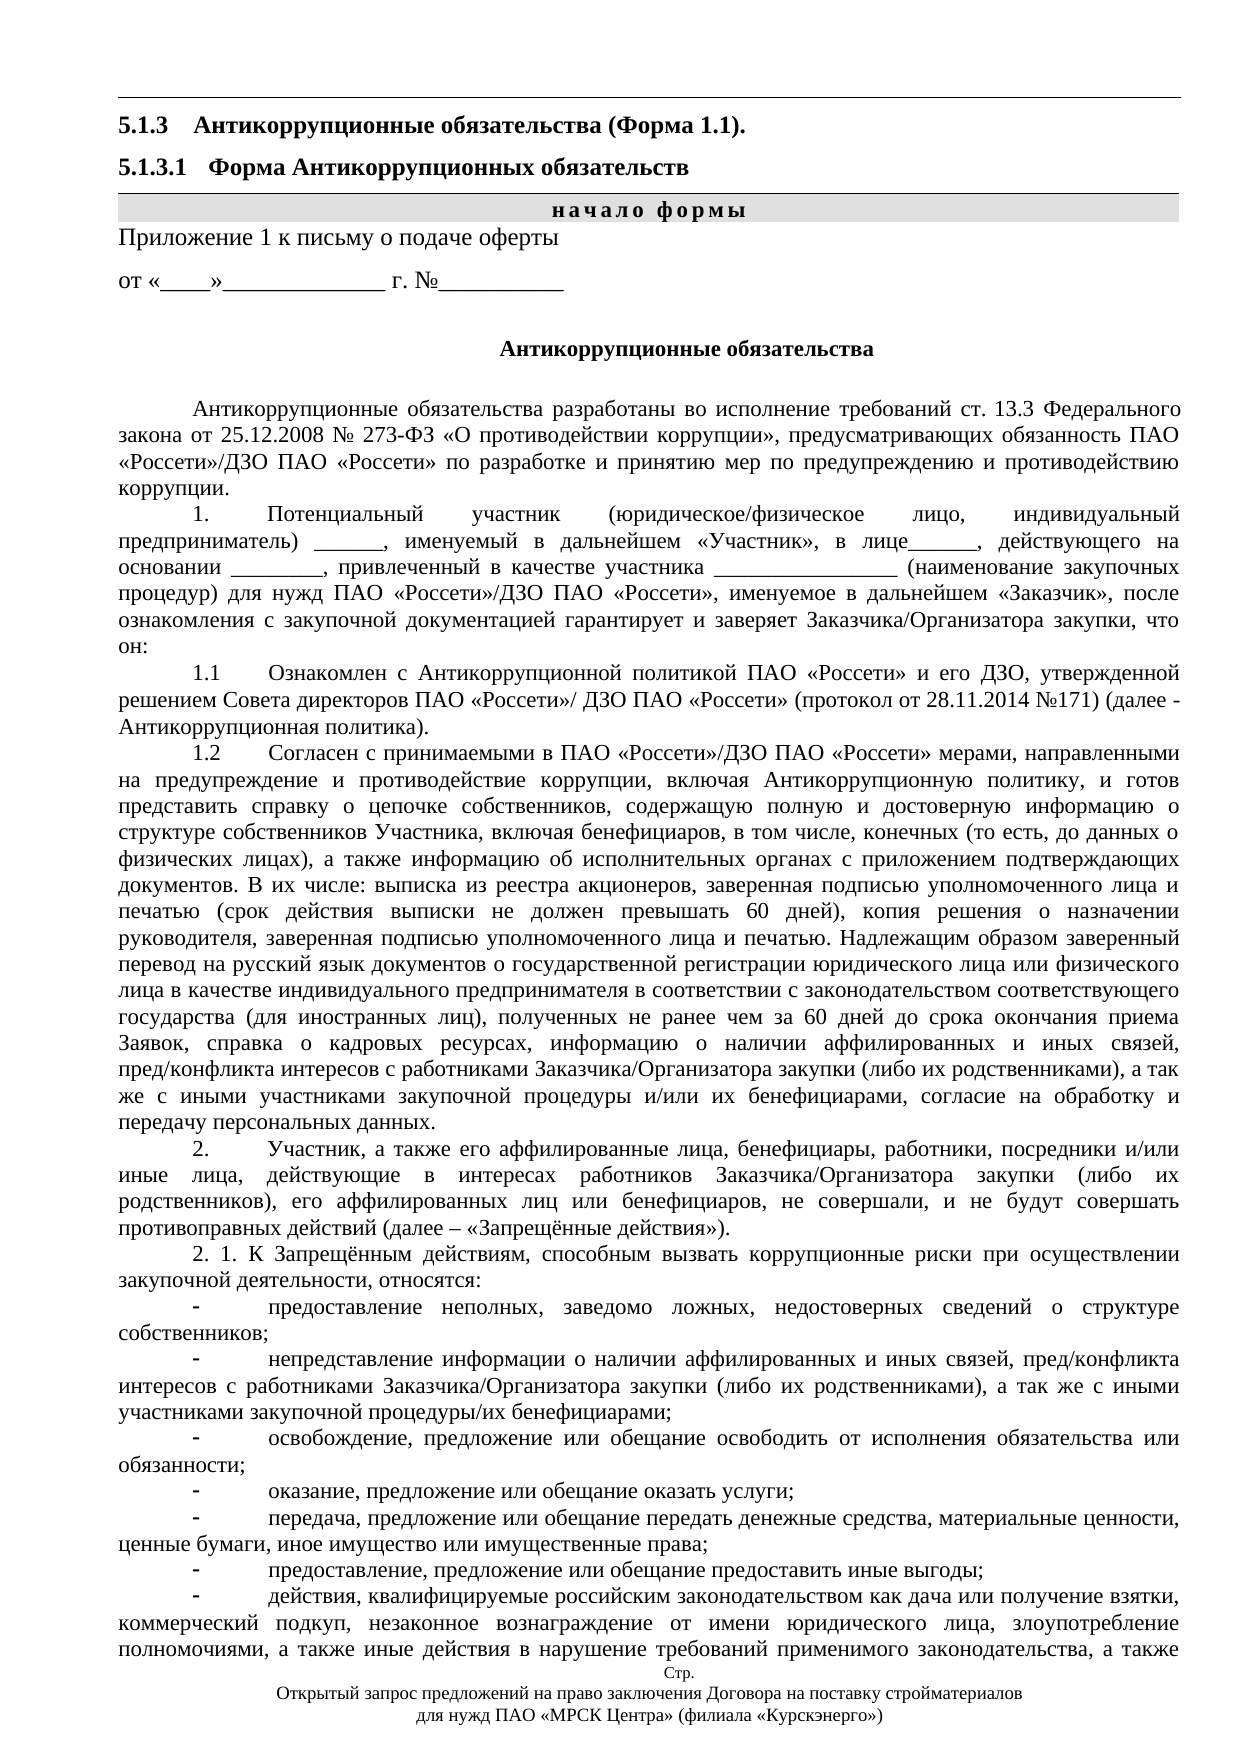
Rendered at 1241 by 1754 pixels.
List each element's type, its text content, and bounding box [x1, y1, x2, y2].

list предоставление неполных, заведомо ложных, недостоверных сведений о структуре собственников; [118, 1293, 1181, 1345]
text 1.1 Ознакомлен с Антикоррупционной политикой ПАО «Россети» и его ДЗО, утвержденной решением Совета директоров ПАО «Россети»/ ДЗО ПАО «Россети» (протокол от 28.11.2014 №171) (далее - Антикоррупционная политика). [118, 658, 1181, 739]
text начало формы [118, 194, 1179, 222]
list передача, предложение или обещание передать денежные средства, материальные ценности, ценные бумаги, иное имущество или имущественные права; [118, 1503, 1181, 1556]
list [118, 1583, 1181, 1662]
subtitle Антикоррупционные обязательства (Форма 1.1). [118, 111, 1181, 139]
text Антикоррупционные обязательства разработаны во исполнение требований ст. 13.3 Федерального закона от 25.12.2008 № 273-ФЗ «О противодействии коррупции», предусматривающих обязанность ПАО «Россети»/ДЗО ПАО «Россети» по разработке и принятию мер по предупреждению и противодействию коррупции. [118, 395, 1181, 500]
text 2. 1. К Запрещённым действиям, способным вызвать коррупционные риски при осуществлении закупочной деятельности, относятся: [118, 1240, 1181, 1293]
subtitle Форма Антикоррупционных обязательств [118, 152, 1181, 181]
text Антикоррупционные обязательства [118, 335, 1181, 361]
list освобождение, предложение или обещание освободить от исполнения обязательства или обязанности; [118, 1424, 1181, 1477]
list Потенциальный участник (юридическое/физическое лицо, индивидуальный предприниматель) ______, именуемый в дальнейшем «Участник», в лице______, действующего на основании ________, привлеченный в качестве участника ________________ (наименование закупочных процедур) для нужд ПАО «Россети»/ДЗО ПАО «Россети», именуемое в дальнейшем «Заказчик», после ознакомления с закупочной документацией гарантирует и заверяет Заказчика/Организатора закупки, что он: [118, 500, 1181, 658]
text от «____»_____________ г. №__________ [118, 266, 1181, 294]
list предоставление, предложение или обещание предоставить иные выгоды; [118, 1556, 1181, 1583]
list оказание, предложение или обещание оказать услуги; [118, 1477, 1181, 1503]
list непредставление информации о наличии аффилированных и иных связей, пред/конфликта интересов с работниками Заказчика/Организатора закупки (либо их родственниками), а так же с иными участниками закупочной процедуры/их бенефициарами; [118, 1345, 1181, 1424]
list Участник, а также его аффилированные лица, бенефициары, работники, посредники и/или иные лица, действующие в интересах работников Заказчика/Организатора закупки (либо их родственников), его аффилированных лиц или бенефициаров, не совершали, и не будут совершать противоправных действий (далее – «Запрещённые действия»). [118, 1134, 1181, 1240]
list Согласен с принимаемыми в ПАО «Россети»/ДЗО ПАО «Россети» мерами, направленными на предупреждение и противодействие коррупции, включая Антикоррупционную политику, и готов представить справку о цепочке собственников, содержащую полную и достоверную информацию о структуре собственников Участника, включая бенефициаров, в том числе, конечных (то есть, до данных о физических лицах), а также информацию об исполнительных органах с приложением подтверждающих документов. В их числе: выписка из реестра акционеров, заверенная подписью уполномоченного лица и печатью (срок действия выписки не должен превышать 60 дней), копия решения о назначении руководителя, заверенная подписью уполномоченного лица и печатью. Надлежащим образом заверенный перевод на русский язык документов о государственной регистрации юридического лица или физического лица в качестве индивидуального предпринимателя в соответствии с законодательством соответствующего государства (для иностранных лиц), полученных не ранее чем за 60 дней до срока окончания приема Заявок, справка о кадровых ресурсах, информацию о наличии аффилированных и иных связей, пред/конфликта интересов с работниками Заказчика/Организатора закупки (либо их родственниками), а так же с иными участниками закупочной процедуры и/или их бенефициарами, согласие на обработку и передачу персональных данных. [118, 739, 1181, 1134]
text Приложение 1 к письму о подаче оферты [118, 222, 1181, 251]
